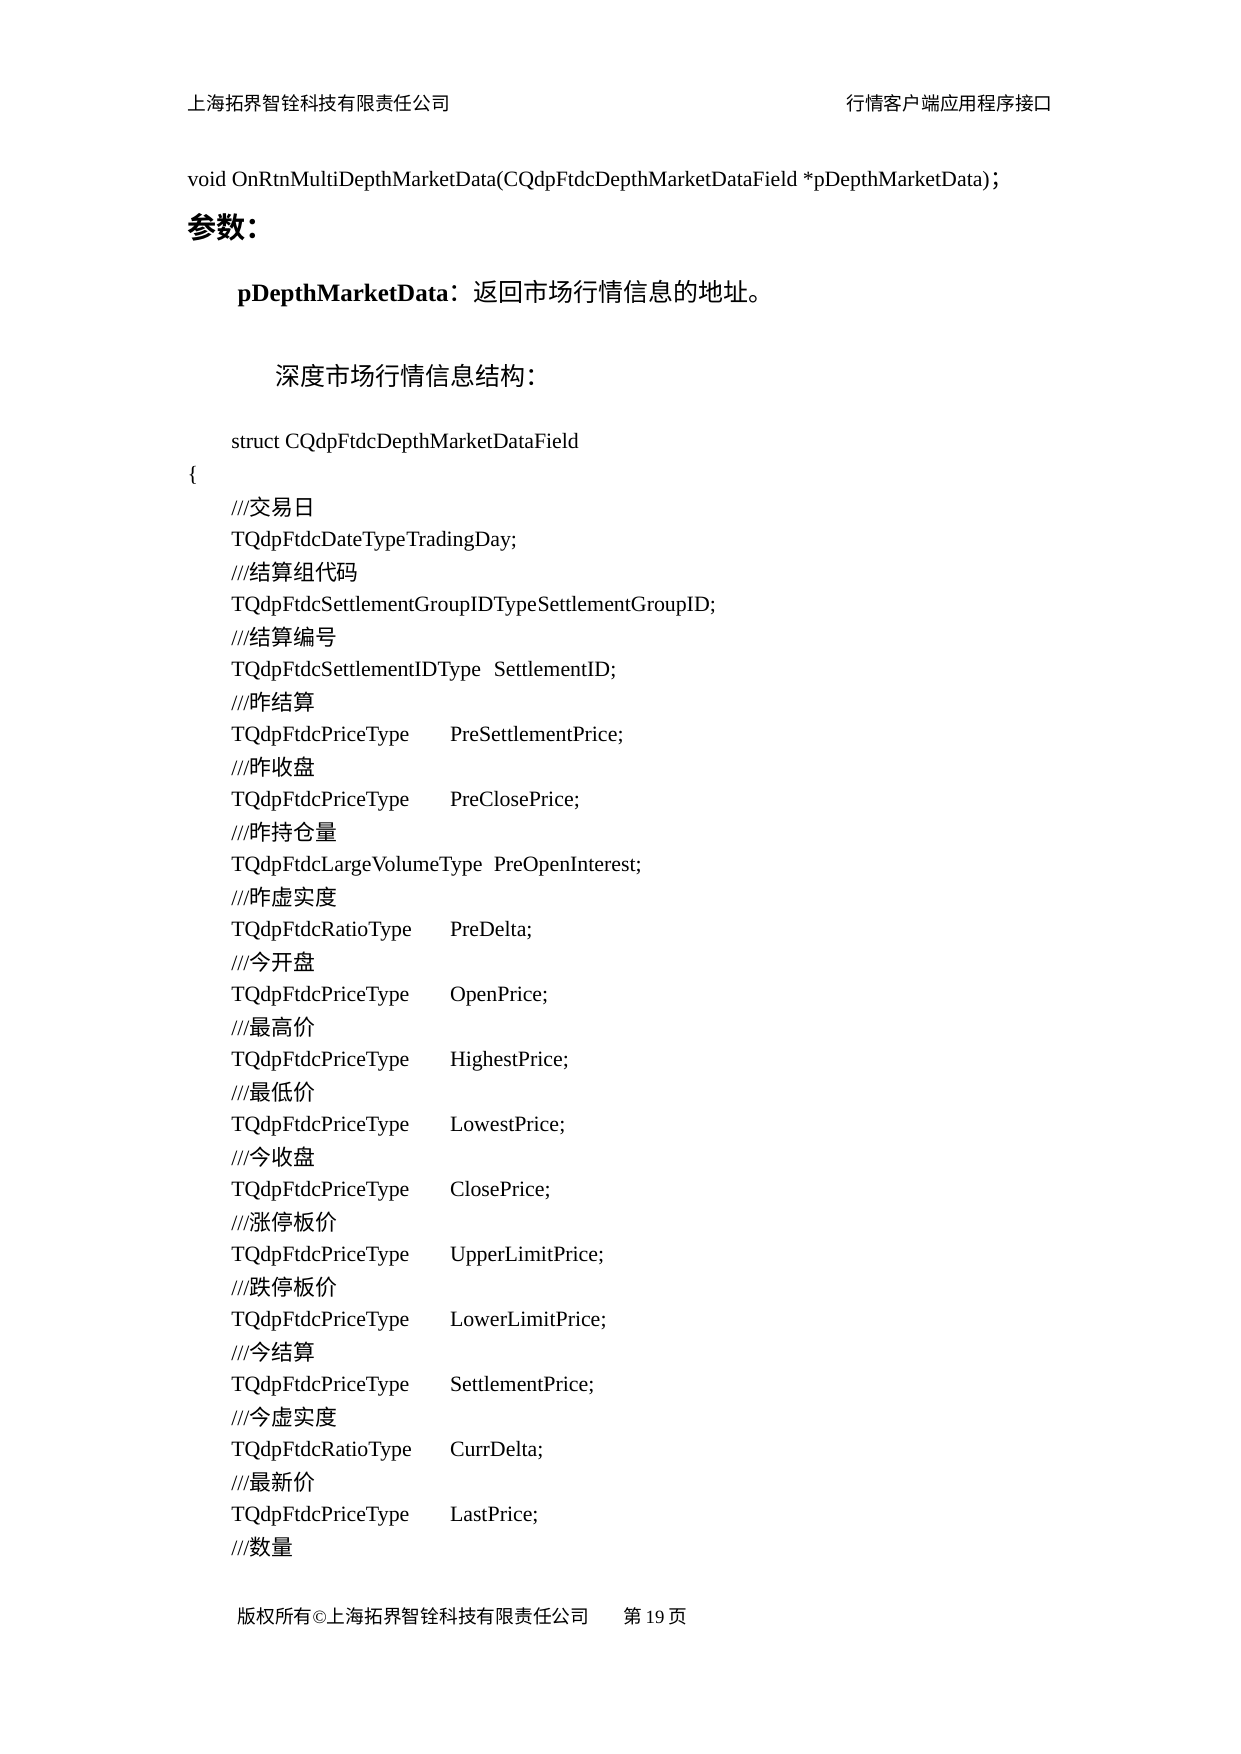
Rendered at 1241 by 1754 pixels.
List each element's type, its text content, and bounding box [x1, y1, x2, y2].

text TQdpFtdcPriceType LowestPrice; [187, 1107, 1053, 1140]
text TQdpFtdcPriceType UpperLimitPrice; [187, 1237, 1053, 1270]
text TQdpFtdcSettlementIDType SettlementID; [187, 652, 1053, 685]
text { [187, 457, 1053, 490]
text TQdpFtdcDateType TradingDay; [187, 522, 1053, 555]
text TQdpFtdcPriceType LastPrice; [187, 1497, 1053, 1530]
text ///最新价 [187, 1465, 1053, 1497]
text TQdpFtdcRatioType PreDelta; [187, 912, 1053, 945]
text TQdpFtdcPriceType PreClosePrice; [187, 782, 1053, 815]
text TQdpFtdcPriceType HighestPrice; [187, 1042, 1053, 1075]
text 深度市场行情信息结构： [187, 342, 1053, 407]
text TQdpFtdcLargeVolumeType PreOpenInterest; [187, 847, 1053, 880]
text ///交易日 [187, 490, 1053, 522]
text void OnRtnMultiDepthMarketData(CQdpFtdcDepthMarketDataField *pDepthMarketData)； [187, 161, 1053, 193]
text TQdpFtdcPriceType LowerLimitPrice; [187, 1302, 1053, 1335]
text TQdpFtdcSettlementGroupIDType SettlementGroupID; [187, 587, 1053, 620]
text 参数： [187, 193, 1053, 258]
text ///结算组代码 [187, 555, 1053, 587]
text ///最高价 [187, 1010, 1053, 1042]
text struct CQdpFtdcDepthMarketDataField [187, 425, 1053, 457]
text ///昨持仓量 [187, 815, 1053, 847]
text TQdpFtdcPriceType OpenPrice; [187, 977, 1053, 1010]
text TQdpFtdcPriceType PreSettlementPrice; [187, 717, 1053, 750]
text TQdpFtdcRatioType CurrDelta; [187, 1432, 1053, 1465]
text ///昨收盘 [187, 750, 1053, 782]
text TQdpFtdcPriceType ClosePrice; [187, 1172, 1053, 1205]
text pDepthMarketData：返回市场行情信息的地址。 [187, 258, 1053, 323]
text ///跌停板价 [187, 1270, 1053, 1302]
text TQdpFtdcPriceType SettlementPrice; [187, 1367, 1053, 1400]
text ///昨结算 [187, 685, 1053, 717]
text ///结算编号 [187, 620, 1053, 652]
text ///昨虚实度 [187, 880, 1053, 912]
text ///今收盘 [187, 1140, 1053, 1172]
text ///今开盘 [187, 945, 1053, 977]
text ///今结算 [187, 1335, 1053, 1367]
text ///今虚实度 [187, 1400, 1053, 1432]
text ///涨停板价 [187, 1205, 1053, 1237]
text ///数量 [187, 1530, 1053, 1562]
text ///最低价 [187, 1075, 1053, 1107]
